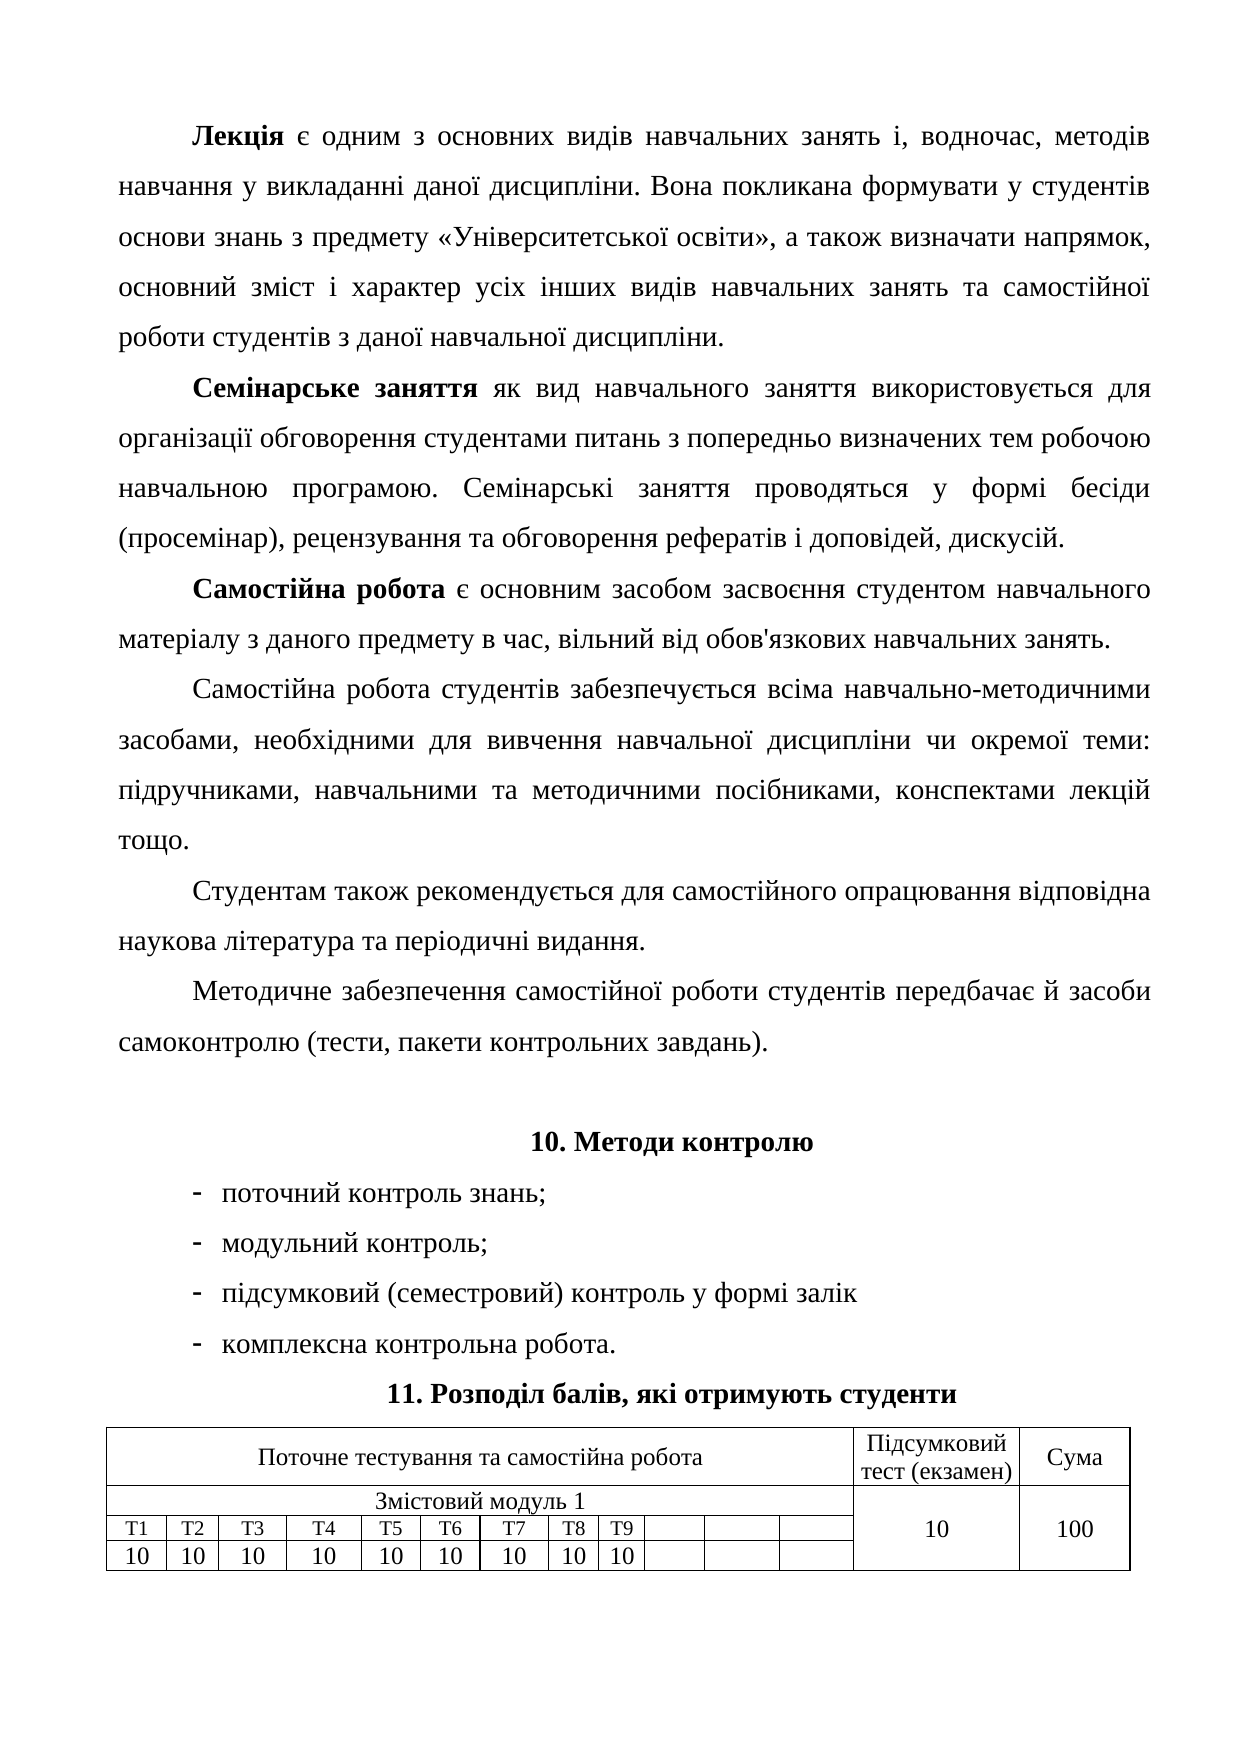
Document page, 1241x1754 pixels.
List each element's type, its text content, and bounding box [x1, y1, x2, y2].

list підсумковий (семестровий) контроль у формі залік [118, 1276, 1152, 1309]
table_cell 10 [599, 1541, 644, 1570]
table_cell 10 [362, 1541, 420, 1570]
table_cell [645, 1541, 704, 1570]
table_cell 10 [481, 1541, 548, 1570]
table_cell [780, 1541, 853, 1570]
table_cell 10 [287, 1541, 361, 1570]
table_header Сума [1020, 1428, 1129, 1485]
table_cell Т4 [287, 1516, 361, 1540]
table_cell [705, 1516, 779, 1540]
table_cell [780, 1516, 853, 1540]
table_cell Т9 [599, 1516, 644, 1540]
table_cell 10 [107, 1541, 166, 1570]
table_cell 10 [219, 1541, 286, 1570]
table_header Підсумковий тест (екзамен) [854, 1428, 1019, 1485]
table_cell 100 [1020, 1486, 1129, 1570]
table_cell 10 [421, 1541, 479, 1570]
table_cell Т8 [549, 1516, 598, 1540]
table_cell Т7 [481, 1516, 548, 1540]
list модульний контроль; [118, 1225, 1152, 1259]
table_cell Т2 [167, 1516, 218, 1540]
table_cell 10 [167, 1541, 218, 1570]
table_cell [705, 1541, 779, 1570]
table_cell [645, 1516, 704, 1540]
text 10. Методи контролю [118, 1124, 1152, 1158]
table_cell Змістовий модуль 1 [107, 1486, 853, 1515]
table_header Поточне тестування та самостійна робота [107, 1428, 853, 1485]
text 11. Розподіл балів, які отримують студенти [118, 1376, 1152, 1410]
text Самостійна робота є основним засобом засвоєння студентом навчального матеріалу з даного предмету в час, вільний від обов'язкових навчальних занять. [118, 571, 1152, 655]
table_cell 10 [854, 1486, 1019, 1570]
text Лекція є одним з основних видів навчальних занять і, водночас, методів навчання у викладанні даної дисципліни. Вона покликана формувати у студентів основи знань з предмету «Університетської освіти», а також визначати напрямок, основний зміст і характер усіх інших видів навчальних занять та самостійної роботи студентів з даної навчальної дисципліни. [118, 118, 1152, 353]
table_cell Т3 [219, 1516, 286, 1540]
text Методичне забезпечення самостійної роботи студентів передбачає й засоби самоконтролю (тести, пакети контрольних завдань). [118, 973, 1152, 1057]
text Самостійна робота студентів забезпечується всіма навчально-методичними засобами, необхідними для вивчення навчальної дисципліни чи окремої теми: підручниками, навчальними та методичними посібниками, конспектами лекцій тощо. [118, 672, 1152, 856]
table_cell Т5 [362, 1516, 420, 1540]
list комплексна контрольна робота. [118, 1326, 1152, 1359]
table_cell Т1 [107, 1516, 166, 1540]
text Семінарське заняття як вид навчального заняття використовується для організації обговорення студентами питань з попередньо визначених тем робочою навчальною програмою. Семінарські заняття проводяться у формі бесіди (просемінар), рецензування та обговорення рефератів і доповідей, дискусій. [118, 370, 1152, 554]
list поточний контроль знань; [118, 1175, 1152, 1208]
text Студентам також рекомендується для самостійного опрацювання відповідна наукова література та періодичні видання. [118, 873, 1152, 957]
table_cell Т6 [421, 1516, 479, 1540]
table_cell 10 [549, 1541, 598, 1570]
